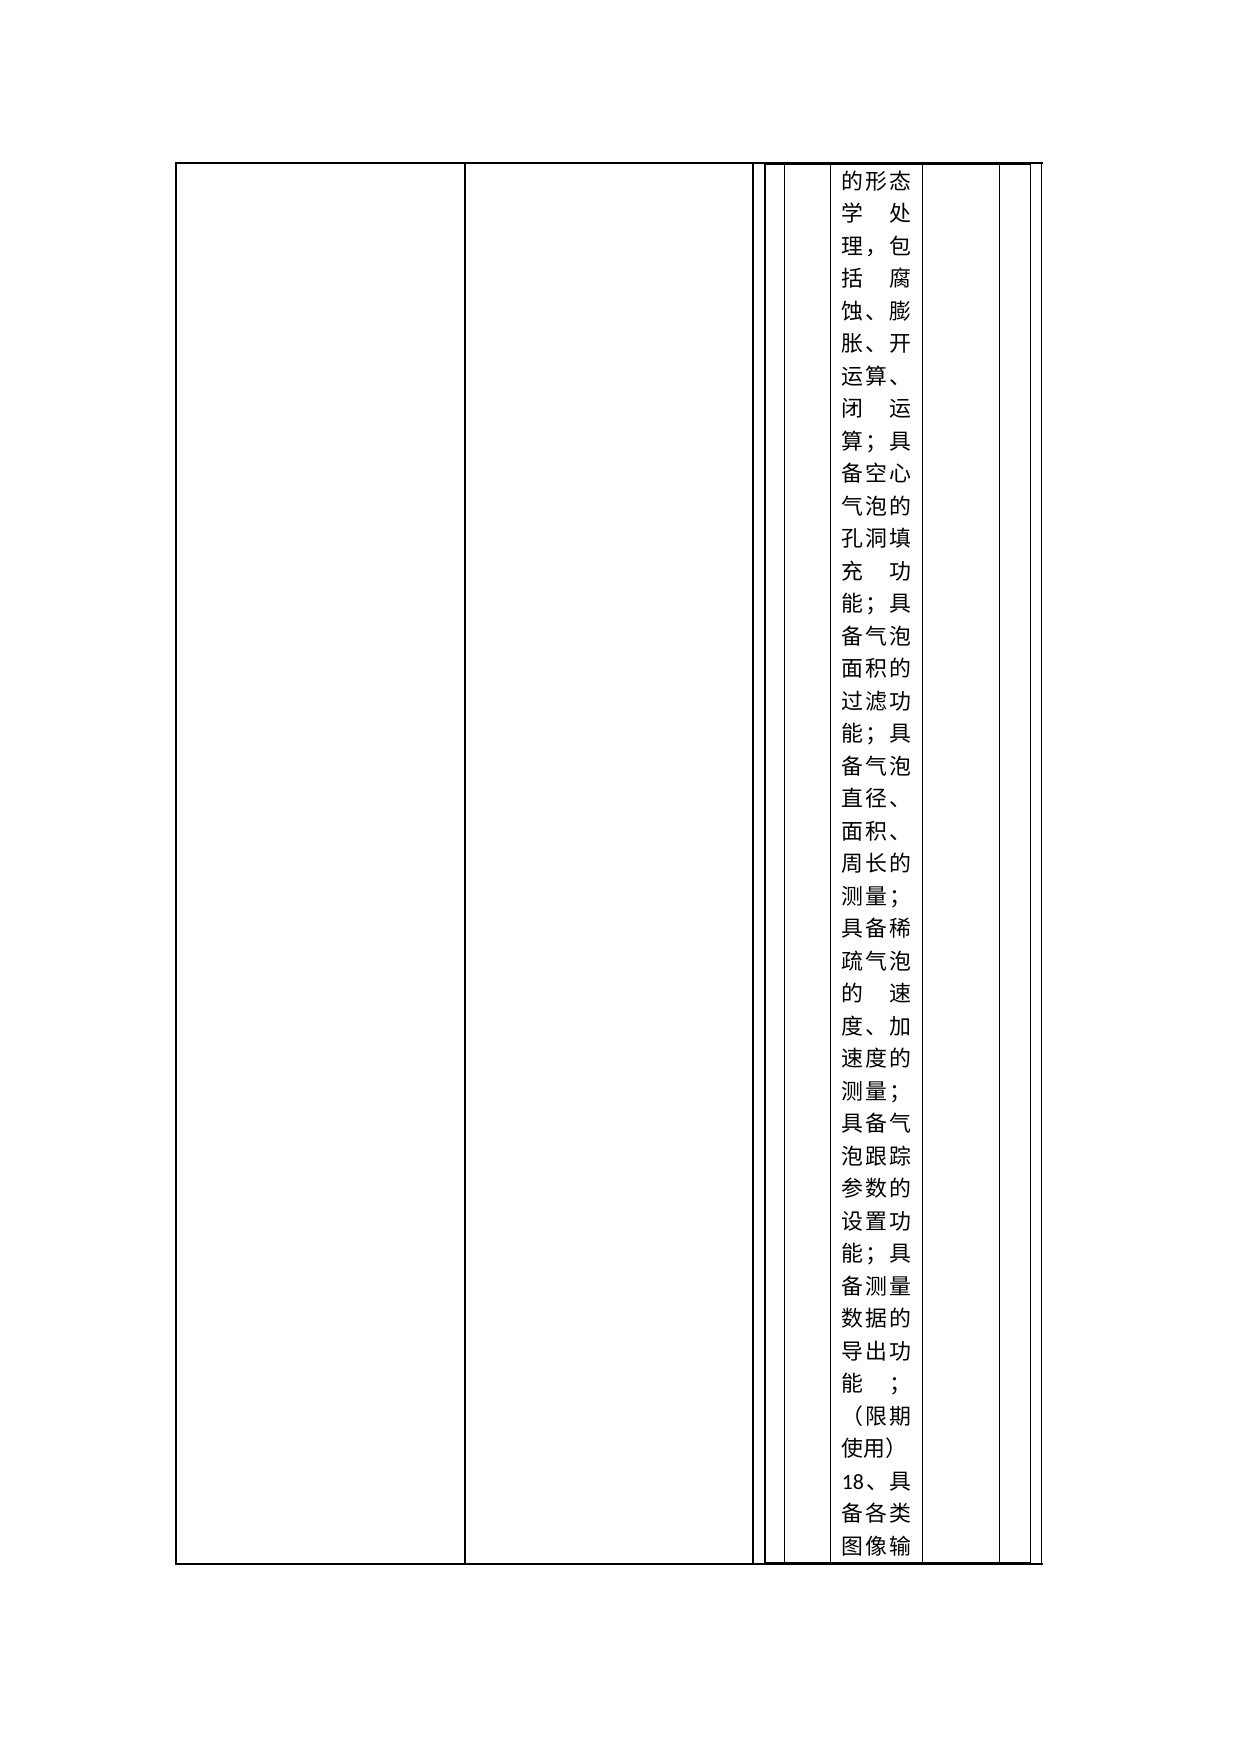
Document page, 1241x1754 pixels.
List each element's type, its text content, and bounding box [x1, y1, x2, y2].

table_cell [785, 165, 830, 1562]
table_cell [1031, 164, 1041, 1563]
table_cell [177, 164, 464, 1563]
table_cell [923, 165, 999, 1562]
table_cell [754, 164, 764, 1563]
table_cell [831, 165, 922, 1562]
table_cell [766, 165, 784, 1562]
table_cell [1000, 165, 1030, 1562]
table_cell 2 [466, 164, 752, 1563]
